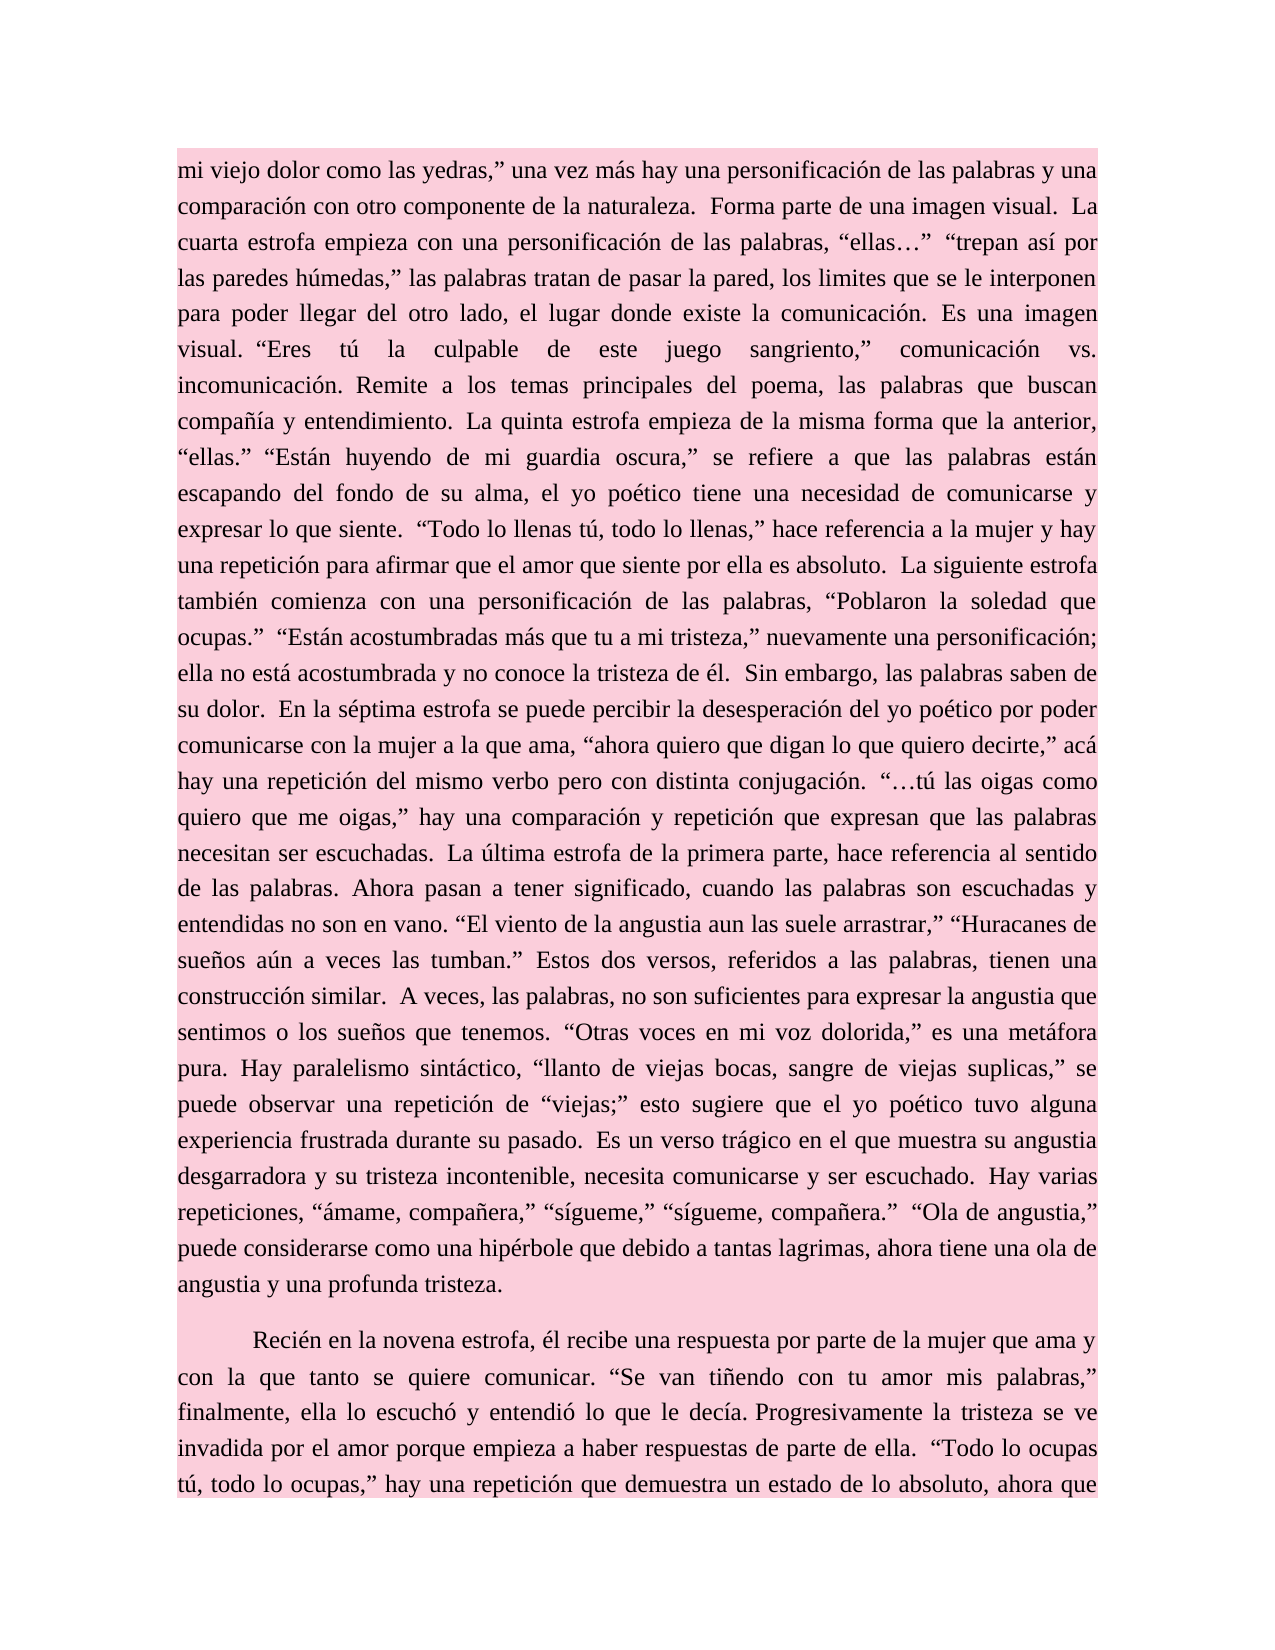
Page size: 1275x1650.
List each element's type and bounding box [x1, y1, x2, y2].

text [177, 148, 1098, 1298]
text [177, 1318, 1098, 1498]
